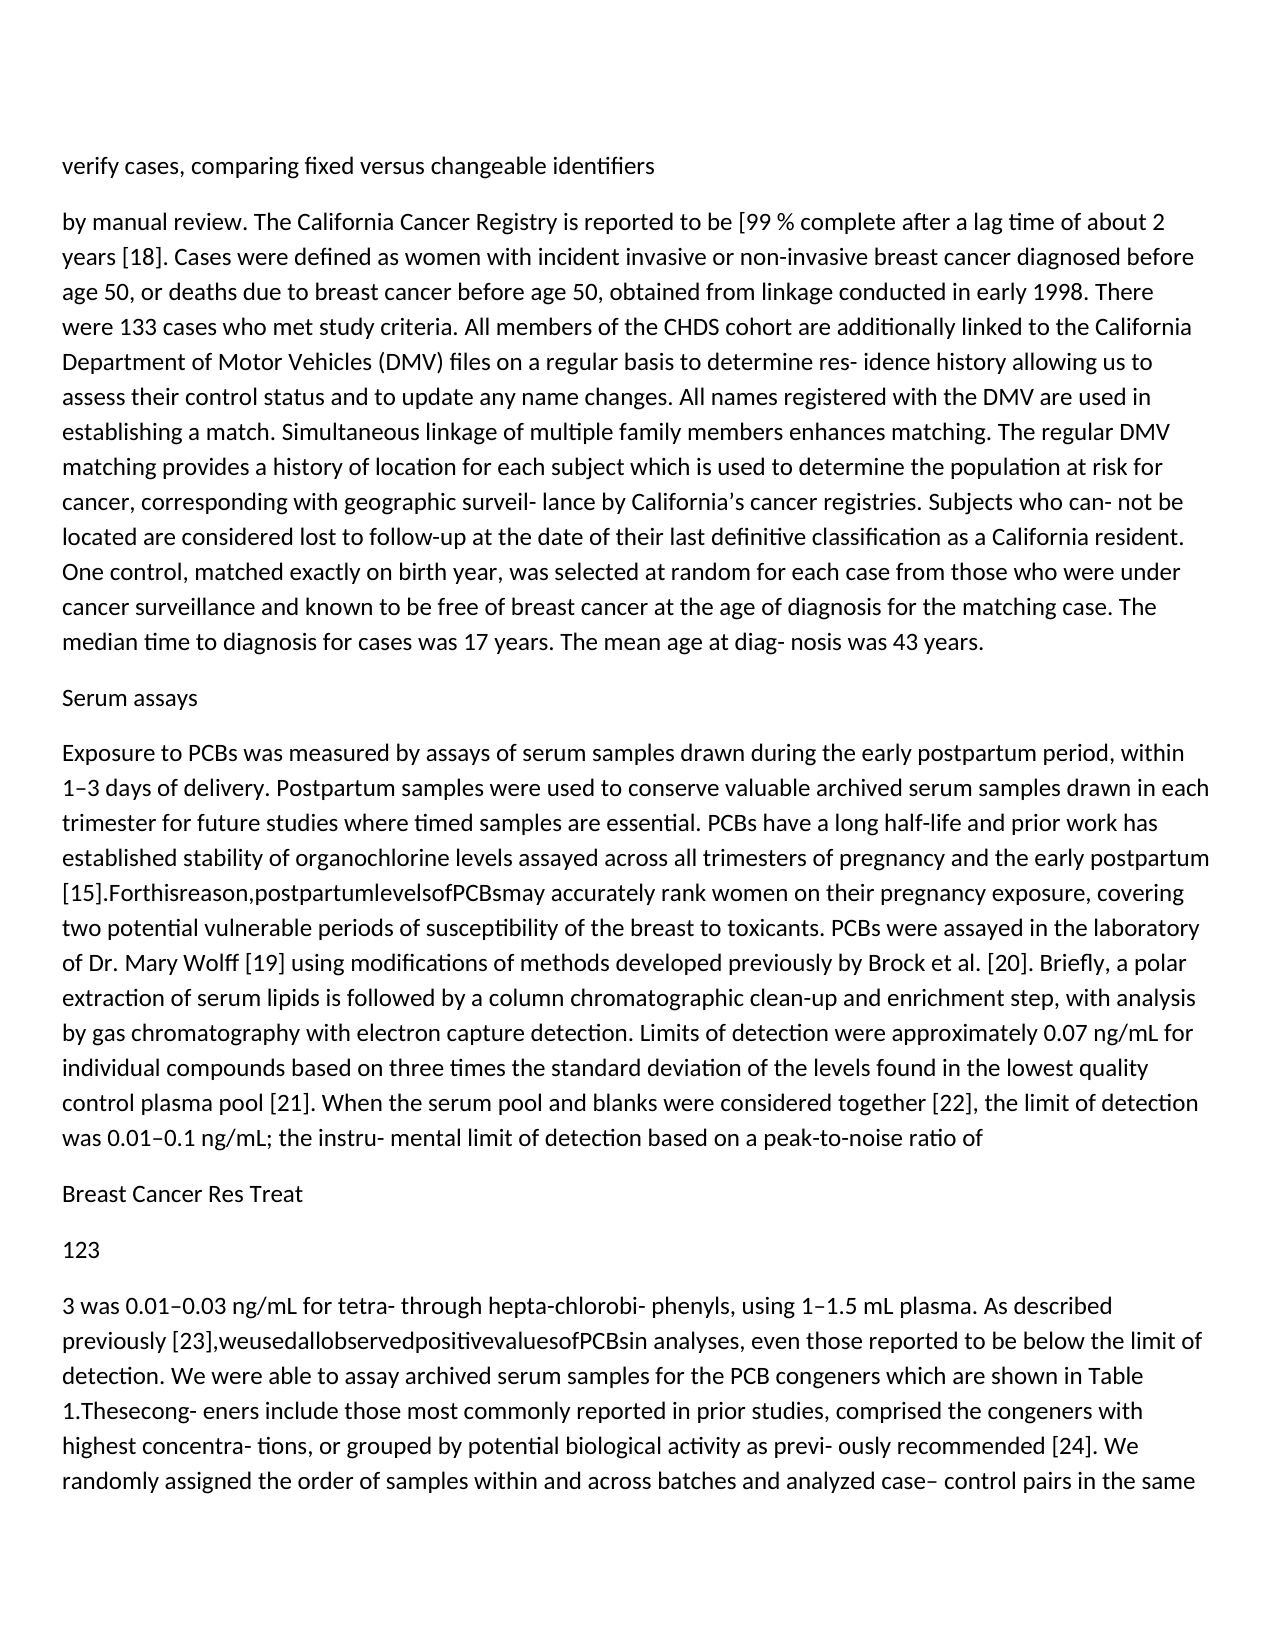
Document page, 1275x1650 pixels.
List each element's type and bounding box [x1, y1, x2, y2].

table_cell [62, 150, 1212, 1496]
